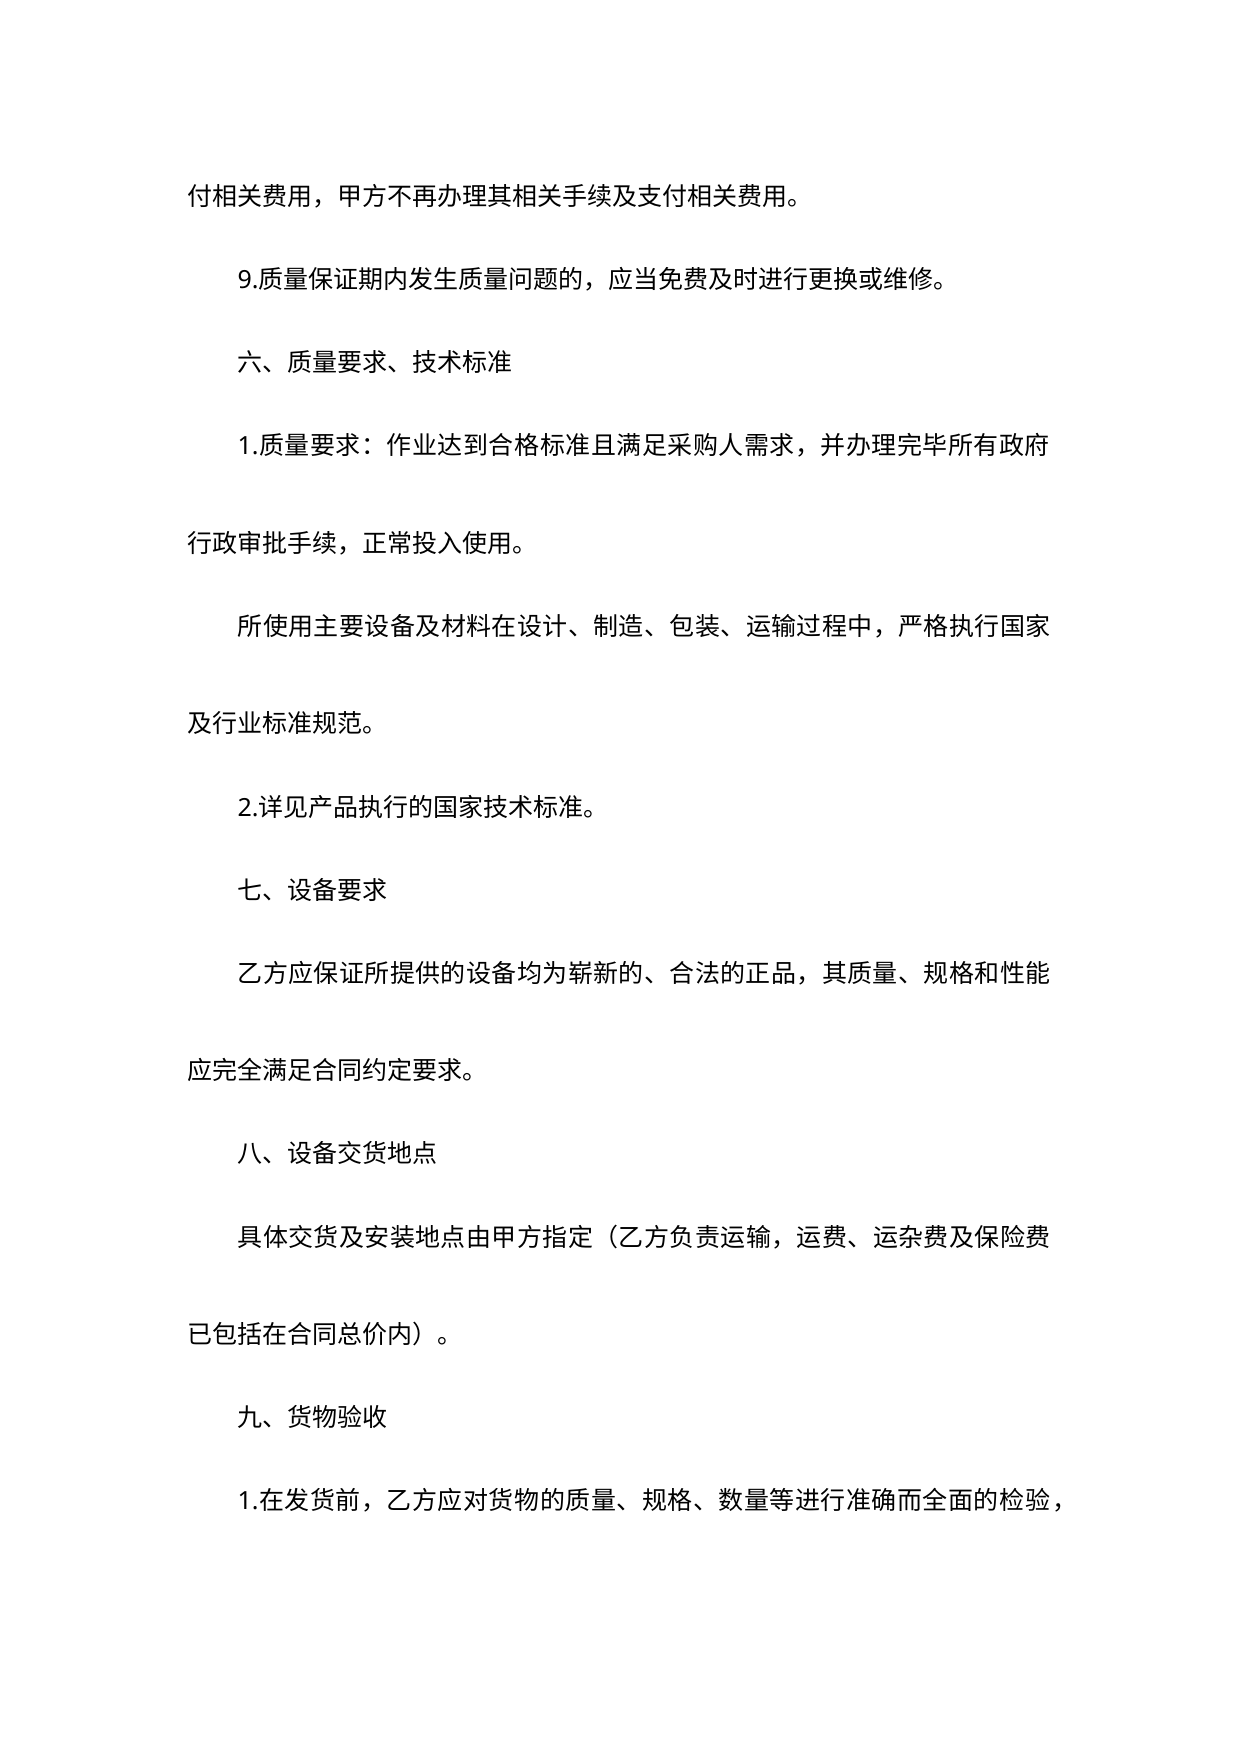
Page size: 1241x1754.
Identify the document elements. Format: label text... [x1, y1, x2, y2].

text 九、货物验收 [187, 1383, 1053, 1448]
text 六、质量要求、技术标准 [187, 328, 1053, 393]
text 具体交货及安装地点由甲方指定（乙方负责运输，运费、运杂费及保险费已包括在合同总价内）。 [187, 1203, 1053, 1365]
text 八、设备交货地点 [187, 1119, 1053, 1184]
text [187, 162, 1053, 227]
text 9.质量保证期内发生质量问题的，应当免费及时进行更换或维修。 [187, 245, 1053, 310]
text 乙方应保证所提供的设备均为崭新的、合法的正品，其质量、规格和性能应完全满足合同约定要求。 [187, 939, 1053, 1101]
text 所使用主要设备及材料在设计、制造、包装、运输过程中，严格执行国家及行业标准规范。 [187, 592, 1053, 754]
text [187, 1466, 1053, 1531]
text 1.质量要求：作业达到合格标准且满足采购人需求，并办理完毕所有政府行政审批手续，正常投入使用。 [187, 411, 1053, 574]
text 2.详见产品执行的国家技术标准。 [187, 773, 1053, 838]
text 七、设备要求 [187, 856, 1053, 921]
